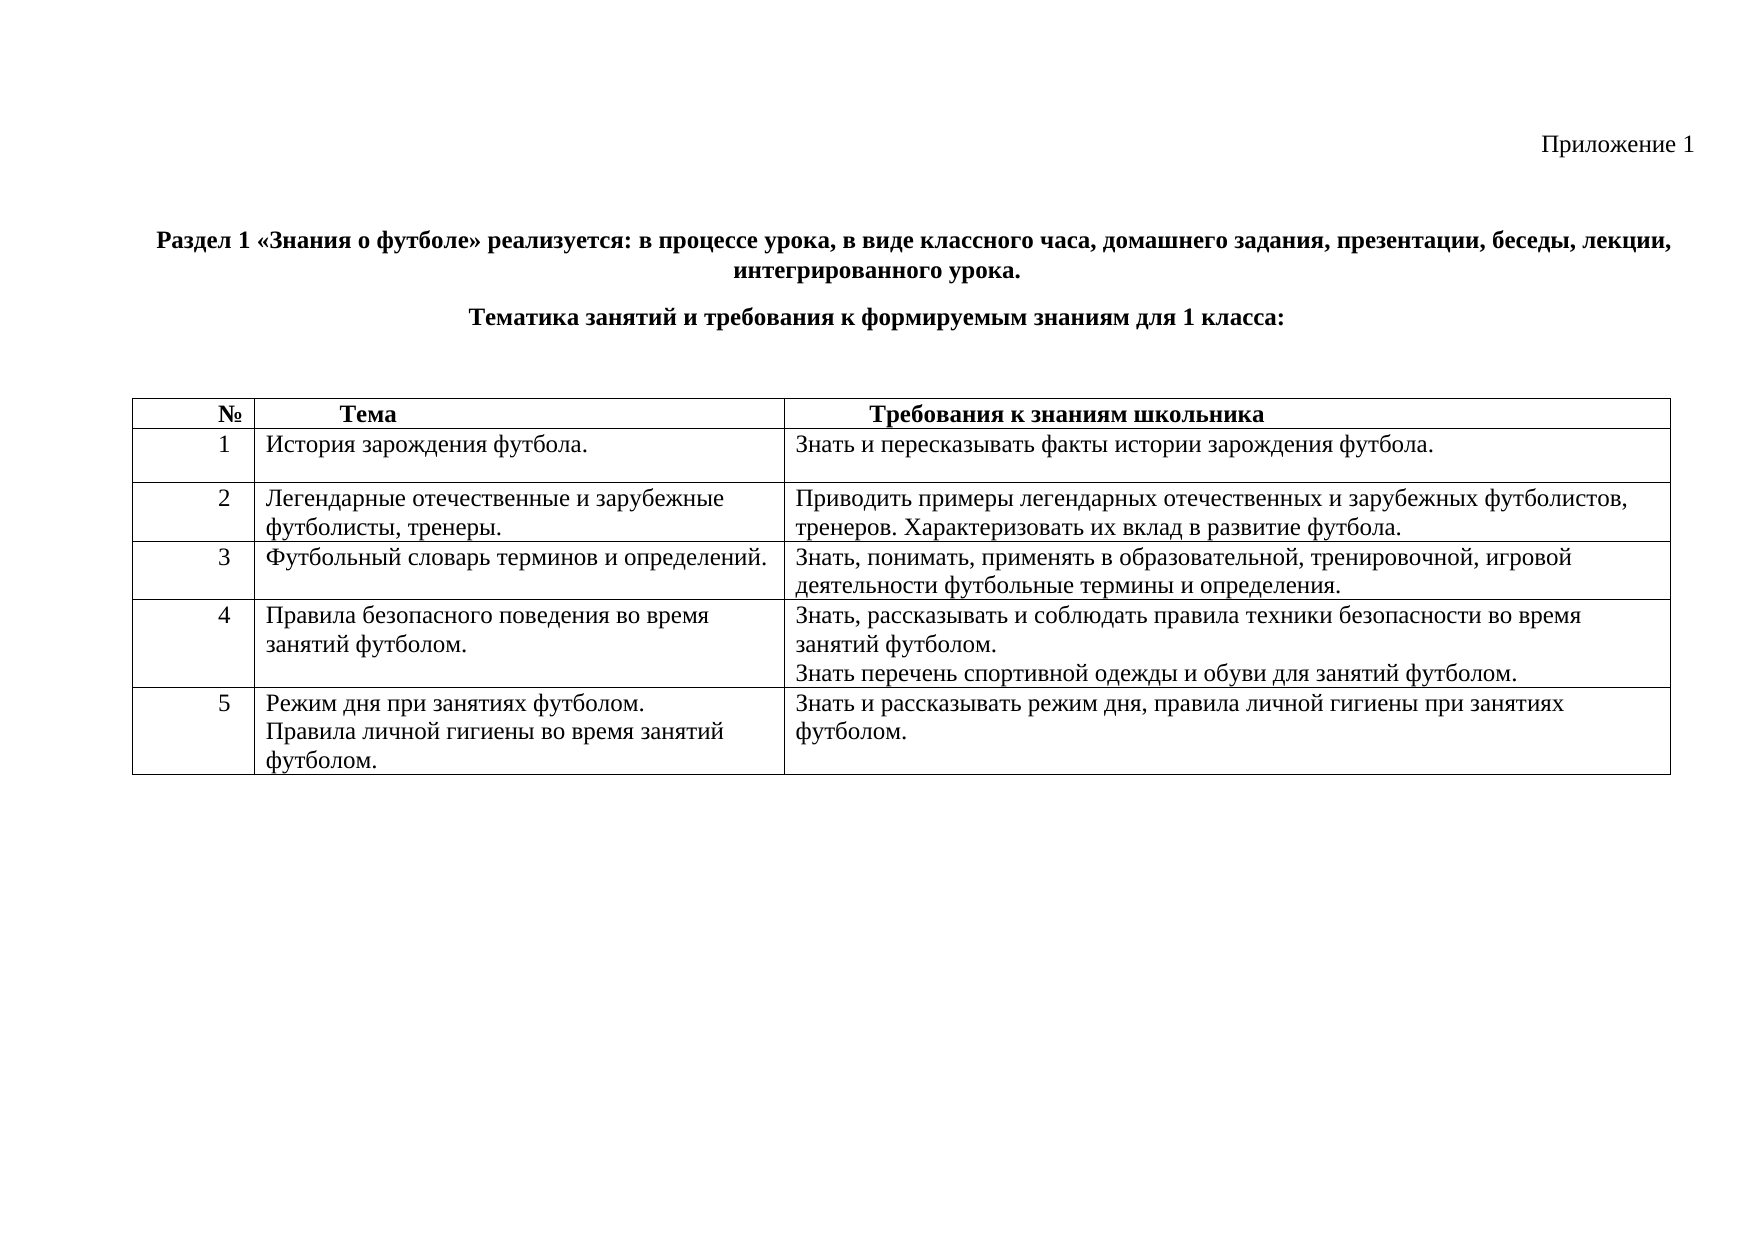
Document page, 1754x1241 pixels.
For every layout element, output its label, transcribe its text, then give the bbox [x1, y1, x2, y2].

table_cell Знать, понимать, применять в образовательной, тренировочной, игровой деятельности футбольные термины и определения. [785, 542, 1670, 599]
table_cell 3 [133, 542, 254, 599]
table_cell 2 [133, 483, 254, 541]
table_cell История зарождения футбола. [255, 429, 784, 482]
table_cell Знать, рассказывать и соблюдать правила техники безопасности во время занятий футболом. Знать перечень спортивной одежды и обуви для занятий футболом. [785, 600, 1670, 687]
table_cell Знать и пересказывать факты истории зарождения футбола. [785, 429, 1670, 482]
table_cell Правила безопасного поведения во время занятий футболом. [255, 600, 784, 687]
table_header № [133, 399, 254, 428]
text Раздел 1 «Знания о футболе» реализуется: в процессе урока, в виде классного часа, домашнего задания, презентации, беседы, лекции, интегрированного урока. [59, 225, 1695, 284]
table_cell Приводить примеры легендарных отечественных и зарубежных футболистов, тренеров. Характеризовать их вклад в развитие футбола. [785, 483, 1670, 541]
table_header Требования к знаниям школьника [785, 399, 1670, 428]
table_cell 4 [133, 600, 254, 687]
table_cell Футбольный словарь терминов и определений. [255, 542, 784, 599]
table_cell 5 [133, 688, 254, 774]
table_header Тема [255, 399, 784, 428]
text Приложение 1 [59, 129, 1695, 158]
table_cell Режим дня при занятиях футболом. Правила личной гигиены во время занятий футболом. [255, 688, 784, 774]
text Тематика занятий и требования к формируемым знаниям для 1 класса: [59, 302, 1695, 331]
table_cell 1 [133, 429, 254, 482]
table_cell Легендарные отечественные и зарубежные футболисты, тренеры. [255, 483, 784, 541]
table_cell Знать и рассказывать режим дня, правила личной гигиены при занятиях футболом. [785, 688, 1670, 774]
